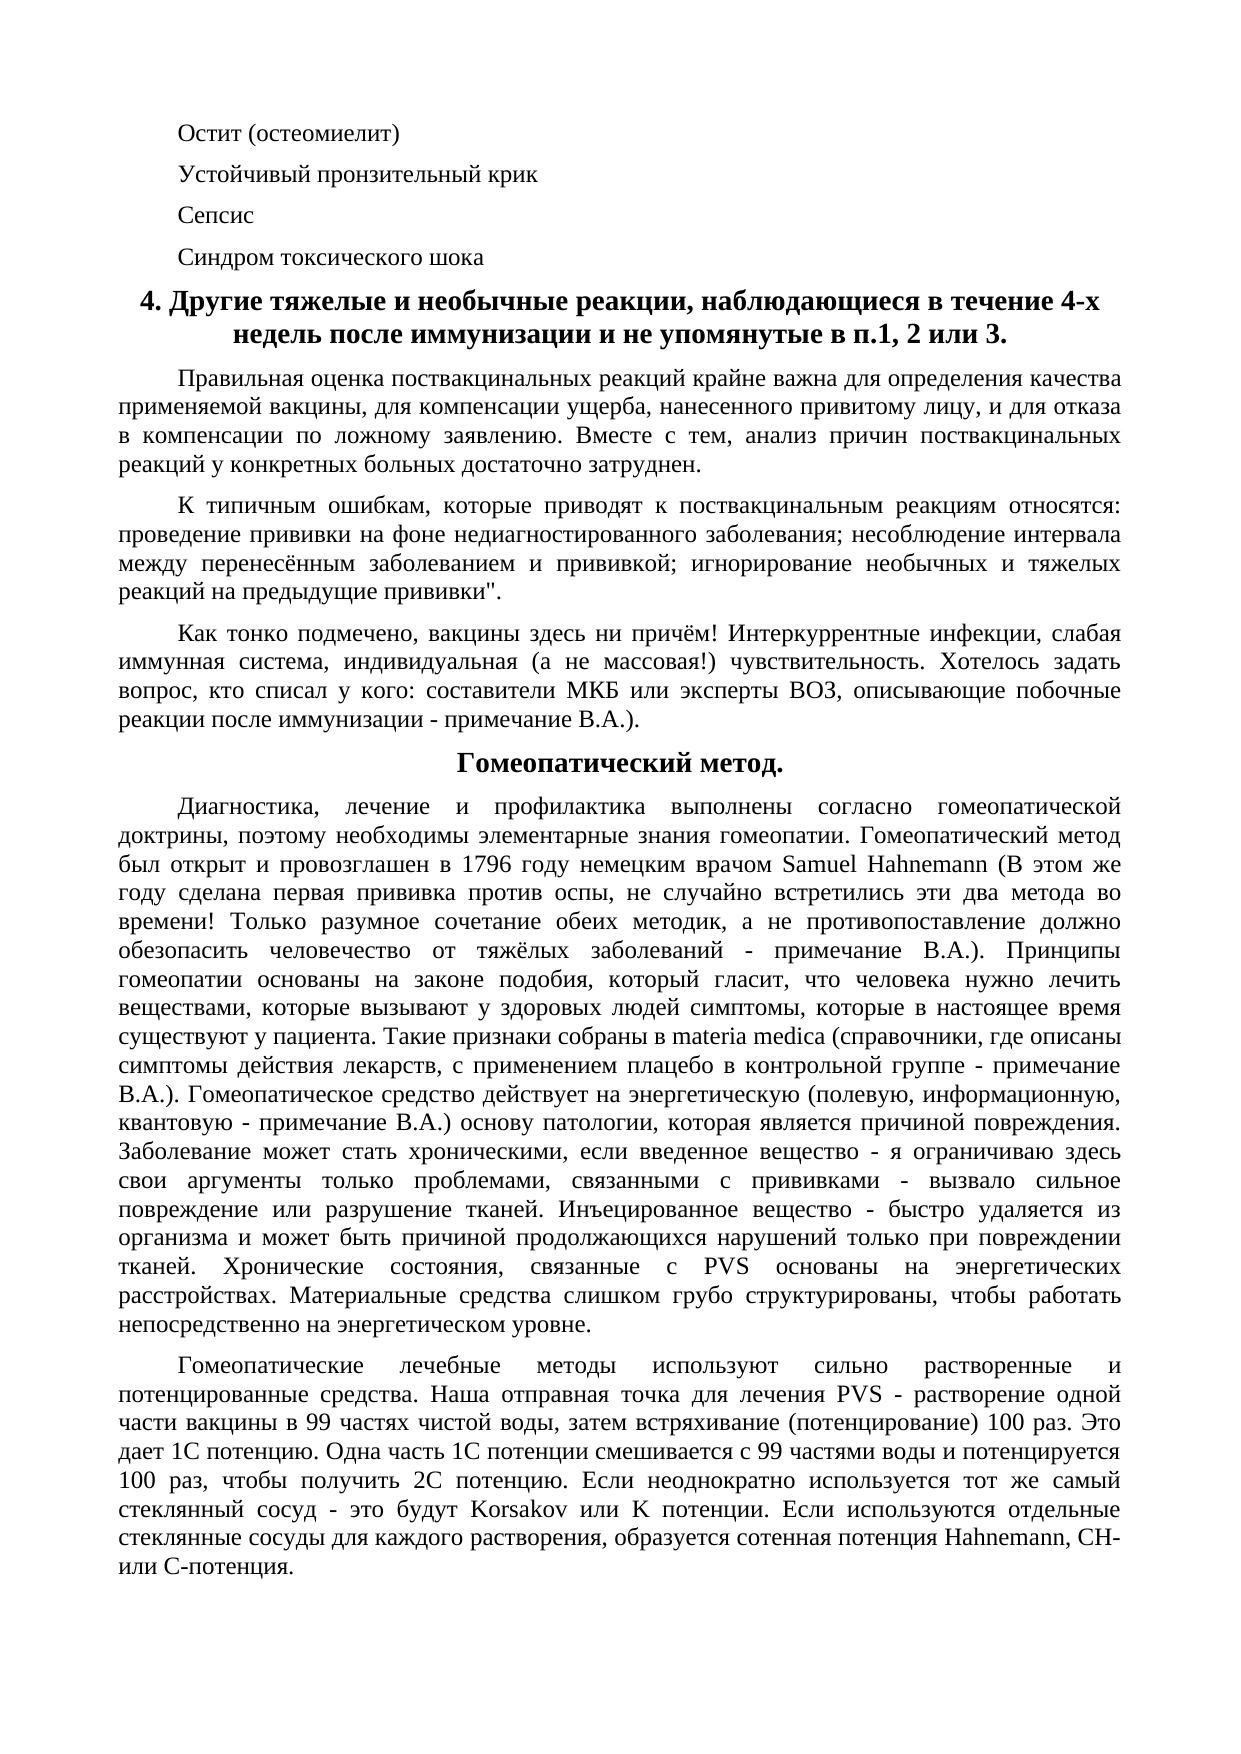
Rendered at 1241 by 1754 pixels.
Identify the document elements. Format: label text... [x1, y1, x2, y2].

text К типичным ошибкам, которые приводят к поствакцинальным реакциям относятся: проведение прививки на фоне недиагностированного заболевания; несоблюдение интервала между перенесённым заболеванием и прививкой; игнорирование необычных и тяжелых реакций на предыдущие прививки". [118, 490, 1122, 605]
text Гомеопатические лечебные методы используют сильно растворенные и потенцированные средства. Наша отправная точка для лечения PVS - растворение одной части вакцины в 99 частях чистой воды, затем встряхивание (потенцирование) 100 раз. Это дает 1C потенцию. Одна часть 1С потенции смешивается с 99 частями воды и потенцируется 100 раз, чтобы получить 2C потенцию. Если неоднократно используется тот же самый стеклянный сосуд - это будут Korsakov или K потенции. Если используются отдельные стеклянные сосуды для каждого растворения, образуется сотенная потенция Hahnemann, CH- или C-потенция. [118, 1350, 1122, 1580]
text Остит (остеомиелит) [118, 118, 1122, 147]
text 4. Другие тяжелые и необычные реакции, наблюдающиеся в течение 4-х недель после иммунизации и не упомянутые в п.1, 2 или 3. [118, 283, 1122, 350]
text Устойчивый пронзительный крик [118, 159, 1122, 188]
text Гомеопатический метод. [118, 745, 1122, 779]
text Как тонко подмечено, вакцины здесь ни причём! Интеркуррентные инфекции, слабая иммунная система, индивидуальная (а не массовая!) чувствительность. Хотелось задать вопрос, кто списал у кого: составители МКБ или эксперты ВОЗ, описывающие побочные реакции после иммунизации - примечание В.А.). [118, 618, 1122, 733]
text Сепсис [118, 201, 1122, 229]
text Синдром токсического шока [118, 242, 1122, 271]
text Правильная оценка поствакцинальных реакций крайне важна для определения качества применяемой вакцины, для компенсации ущерба, нанесенного привитому лицу, и для отказа в компенсации по ложному заявлению. Вместе с тем, анализ причин поствакцинальных реакций у конкретных больных достаточно затруднен. [118, 363, 1122, 478]
text Диагностика, лечение и профилактика выполнены согласно гомеопатической доктрины, поэтому необходимы элементарные знания гомеопатии. Гомеопатический метод был открыт и провозглашен в 1796 году немецким врачом Samuel Hahnemann (В этом же году сделана первая прививка против оспы, не случайно встретились эти два метода во времени! Только разумное сочетание обеих методик, а не противопоставление должно обезопасить человечество от тяжёлых заболеваний - примечание В.А.). Принципы гомеопатии основаны на законе подобия, который гласит, что человека нужно лечить веществами, которые вызывают у здоровых людей симптомы, которые в настоящее время существуют у пациента. Такие признаки собраны в materia medica (справочники, где описаны симптомы действия лекарств, с применением плацебо в контрольной группе - примечание В.А.). Гомеопатическое средство действует на энергетическую (полевую, информационную, квантовую - примечание В.А.) основу патологии, которая является причиной повреждения. Заболевание может стать хроническими, если введенное вещество - я ограничиваю здесь свои аргументы только проблемами, связанными с прививками - вызвало сильное повреждение или разрушение тканей. Инъецированное вещество - быстро удаляется из организма и может быть причиной продолжающихся нарушений только при повреждении тканей. Хронические состояния, связанные с PVS основаны на энергетических расстройствах. Материальные средства слишком грубо структурированы, чтобы работать непосредственно на энергетическом уровне. [118, 791, 1122, 1337]
